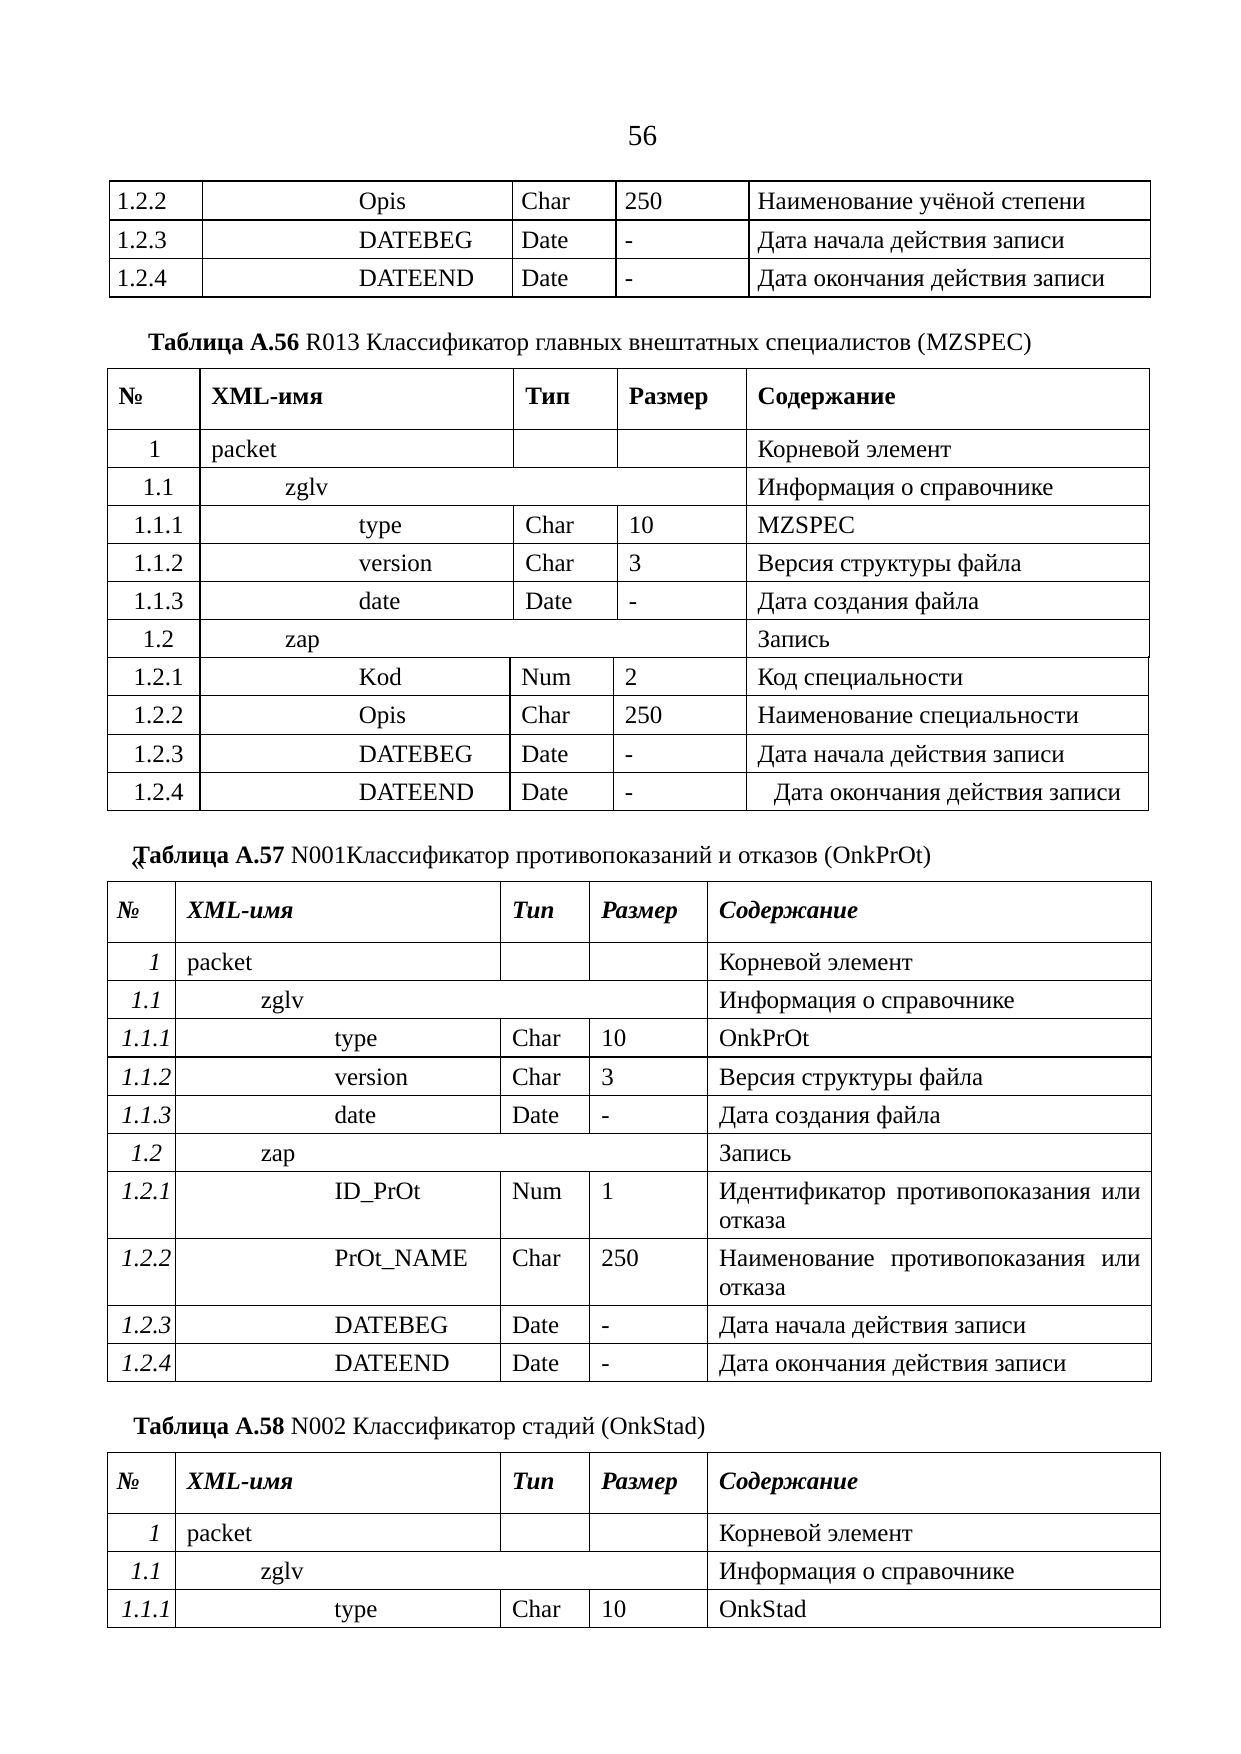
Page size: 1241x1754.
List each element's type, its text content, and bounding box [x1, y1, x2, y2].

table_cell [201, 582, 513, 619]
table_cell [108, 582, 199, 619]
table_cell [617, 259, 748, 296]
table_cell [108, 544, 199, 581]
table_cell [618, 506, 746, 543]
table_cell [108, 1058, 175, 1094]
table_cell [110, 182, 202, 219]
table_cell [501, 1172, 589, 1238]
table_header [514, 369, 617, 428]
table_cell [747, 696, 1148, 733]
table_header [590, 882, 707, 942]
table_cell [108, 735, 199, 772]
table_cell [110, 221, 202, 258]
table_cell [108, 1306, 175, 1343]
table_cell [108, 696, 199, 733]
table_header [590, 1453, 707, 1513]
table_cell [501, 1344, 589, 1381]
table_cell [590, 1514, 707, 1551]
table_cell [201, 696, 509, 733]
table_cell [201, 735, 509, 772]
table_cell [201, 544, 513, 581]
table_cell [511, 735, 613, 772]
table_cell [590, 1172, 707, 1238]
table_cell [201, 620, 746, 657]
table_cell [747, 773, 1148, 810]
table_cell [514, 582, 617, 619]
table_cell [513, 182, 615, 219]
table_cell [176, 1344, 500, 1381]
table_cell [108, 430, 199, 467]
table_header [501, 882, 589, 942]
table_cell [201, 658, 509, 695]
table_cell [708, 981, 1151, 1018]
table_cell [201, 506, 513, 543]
list N001Классификатор противопоказаний и отказов (OnkPrOt) [133, 840, 1166, 869]
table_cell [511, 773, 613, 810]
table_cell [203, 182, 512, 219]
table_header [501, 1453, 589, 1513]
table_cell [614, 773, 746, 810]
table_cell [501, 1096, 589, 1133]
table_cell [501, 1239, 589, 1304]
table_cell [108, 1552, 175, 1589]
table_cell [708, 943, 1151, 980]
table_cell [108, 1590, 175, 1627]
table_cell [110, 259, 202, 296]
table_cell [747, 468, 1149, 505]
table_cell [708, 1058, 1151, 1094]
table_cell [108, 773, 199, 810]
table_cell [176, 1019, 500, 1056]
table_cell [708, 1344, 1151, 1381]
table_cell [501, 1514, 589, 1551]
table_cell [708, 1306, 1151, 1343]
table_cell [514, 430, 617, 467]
list N002 Классификатор стадий (OnkStad) [133, 1411, 1166, 1440]
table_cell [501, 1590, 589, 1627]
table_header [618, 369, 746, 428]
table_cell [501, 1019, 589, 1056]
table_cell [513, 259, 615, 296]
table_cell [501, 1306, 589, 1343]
list R013 Классификатор главных внештатных специалистов (MZSPEC) [148, 327, 1166, 355]
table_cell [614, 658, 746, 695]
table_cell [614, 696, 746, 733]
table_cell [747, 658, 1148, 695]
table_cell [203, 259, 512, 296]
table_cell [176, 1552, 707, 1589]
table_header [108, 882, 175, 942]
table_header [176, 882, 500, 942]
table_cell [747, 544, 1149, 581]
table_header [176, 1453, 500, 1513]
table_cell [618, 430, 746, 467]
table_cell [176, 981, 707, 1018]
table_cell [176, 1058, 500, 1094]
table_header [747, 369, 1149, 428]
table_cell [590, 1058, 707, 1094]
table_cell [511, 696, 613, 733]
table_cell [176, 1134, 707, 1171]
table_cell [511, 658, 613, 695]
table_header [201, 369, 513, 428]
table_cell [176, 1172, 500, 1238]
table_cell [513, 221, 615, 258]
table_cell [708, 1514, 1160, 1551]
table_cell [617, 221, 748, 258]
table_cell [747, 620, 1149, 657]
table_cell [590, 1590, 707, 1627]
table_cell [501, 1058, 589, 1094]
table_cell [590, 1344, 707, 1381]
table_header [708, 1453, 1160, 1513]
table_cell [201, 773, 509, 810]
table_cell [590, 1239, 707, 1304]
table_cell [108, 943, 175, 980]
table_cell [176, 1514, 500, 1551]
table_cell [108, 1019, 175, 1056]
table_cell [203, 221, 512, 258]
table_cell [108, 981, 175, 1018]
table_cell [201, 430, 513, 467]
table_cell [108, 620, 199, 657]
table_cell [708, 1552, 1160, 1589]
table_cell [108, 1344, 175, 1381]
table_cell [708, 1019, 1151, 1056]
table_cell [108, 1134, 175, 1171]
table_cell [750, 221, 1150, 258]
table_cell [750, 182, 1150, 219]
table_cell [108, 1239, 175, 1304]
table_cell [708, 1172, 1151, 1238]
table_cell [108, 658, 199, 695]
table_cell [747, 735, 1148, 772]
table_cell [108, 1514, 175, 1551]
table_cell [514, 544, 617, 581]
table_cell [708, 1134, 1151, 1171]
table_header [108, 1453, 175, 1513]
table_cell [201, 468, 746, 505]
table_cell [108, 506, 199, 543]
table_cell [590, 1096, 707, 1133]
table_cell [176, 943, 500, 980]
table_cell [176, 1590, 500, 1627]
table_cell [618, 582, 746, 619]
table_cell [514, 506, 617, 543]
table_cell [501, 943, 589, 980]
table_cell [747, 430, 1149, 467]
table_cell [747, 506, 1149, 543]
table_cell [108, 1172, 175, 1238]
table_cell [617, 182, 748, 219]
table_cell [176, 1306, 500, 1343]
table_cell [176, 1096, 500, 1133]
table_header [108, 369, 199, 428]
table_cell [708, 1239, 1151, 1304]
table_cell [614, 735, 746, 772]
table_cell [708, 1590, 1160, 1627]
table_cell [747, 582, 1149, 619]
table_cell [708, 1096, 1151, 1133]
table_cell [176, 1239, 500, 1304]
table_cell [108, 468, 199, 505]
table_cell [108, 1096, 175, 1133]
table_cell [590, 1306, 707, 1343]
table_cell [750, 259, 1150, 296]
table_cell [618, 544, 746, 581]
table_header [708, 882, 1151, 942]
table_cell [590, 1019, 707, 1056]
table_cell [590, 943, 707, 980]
